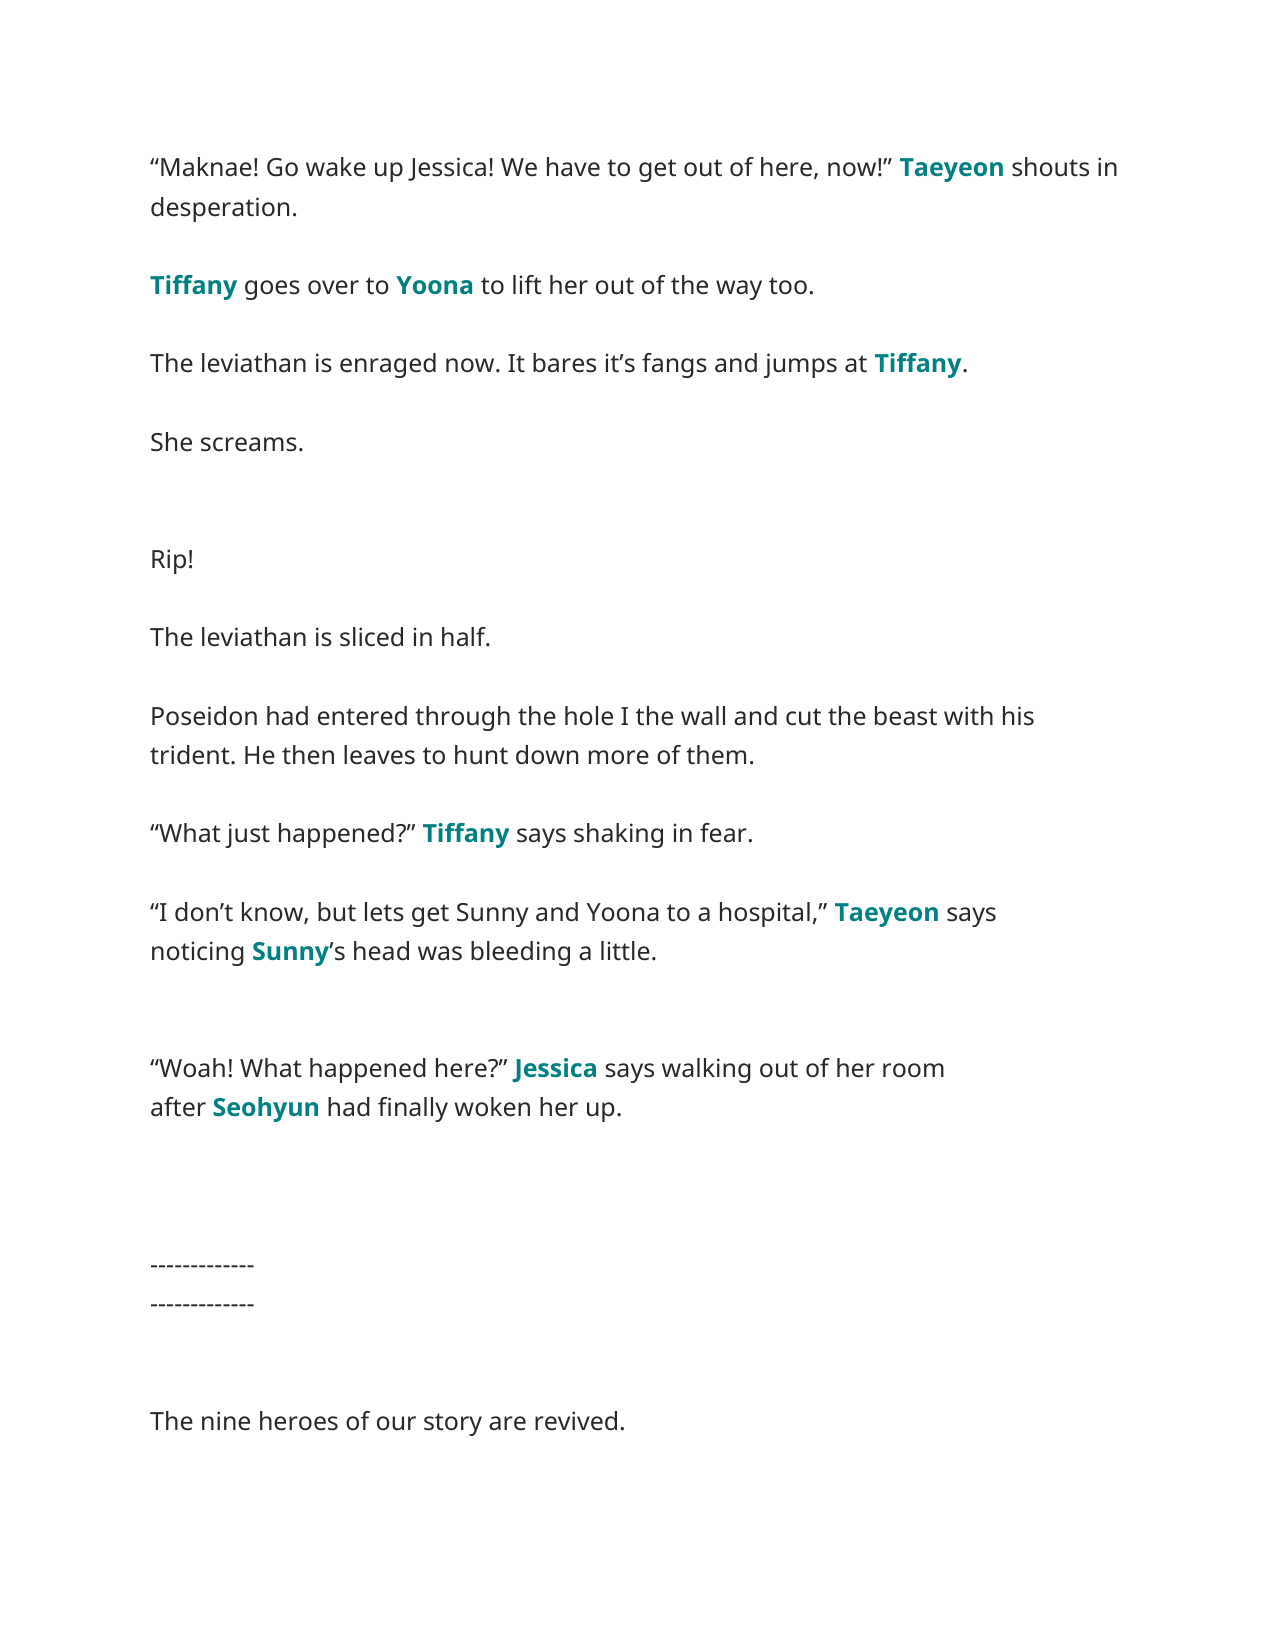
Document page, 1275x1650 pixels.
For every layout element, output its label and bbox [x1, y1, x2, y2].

text [150, 150, 1125, 1477]
